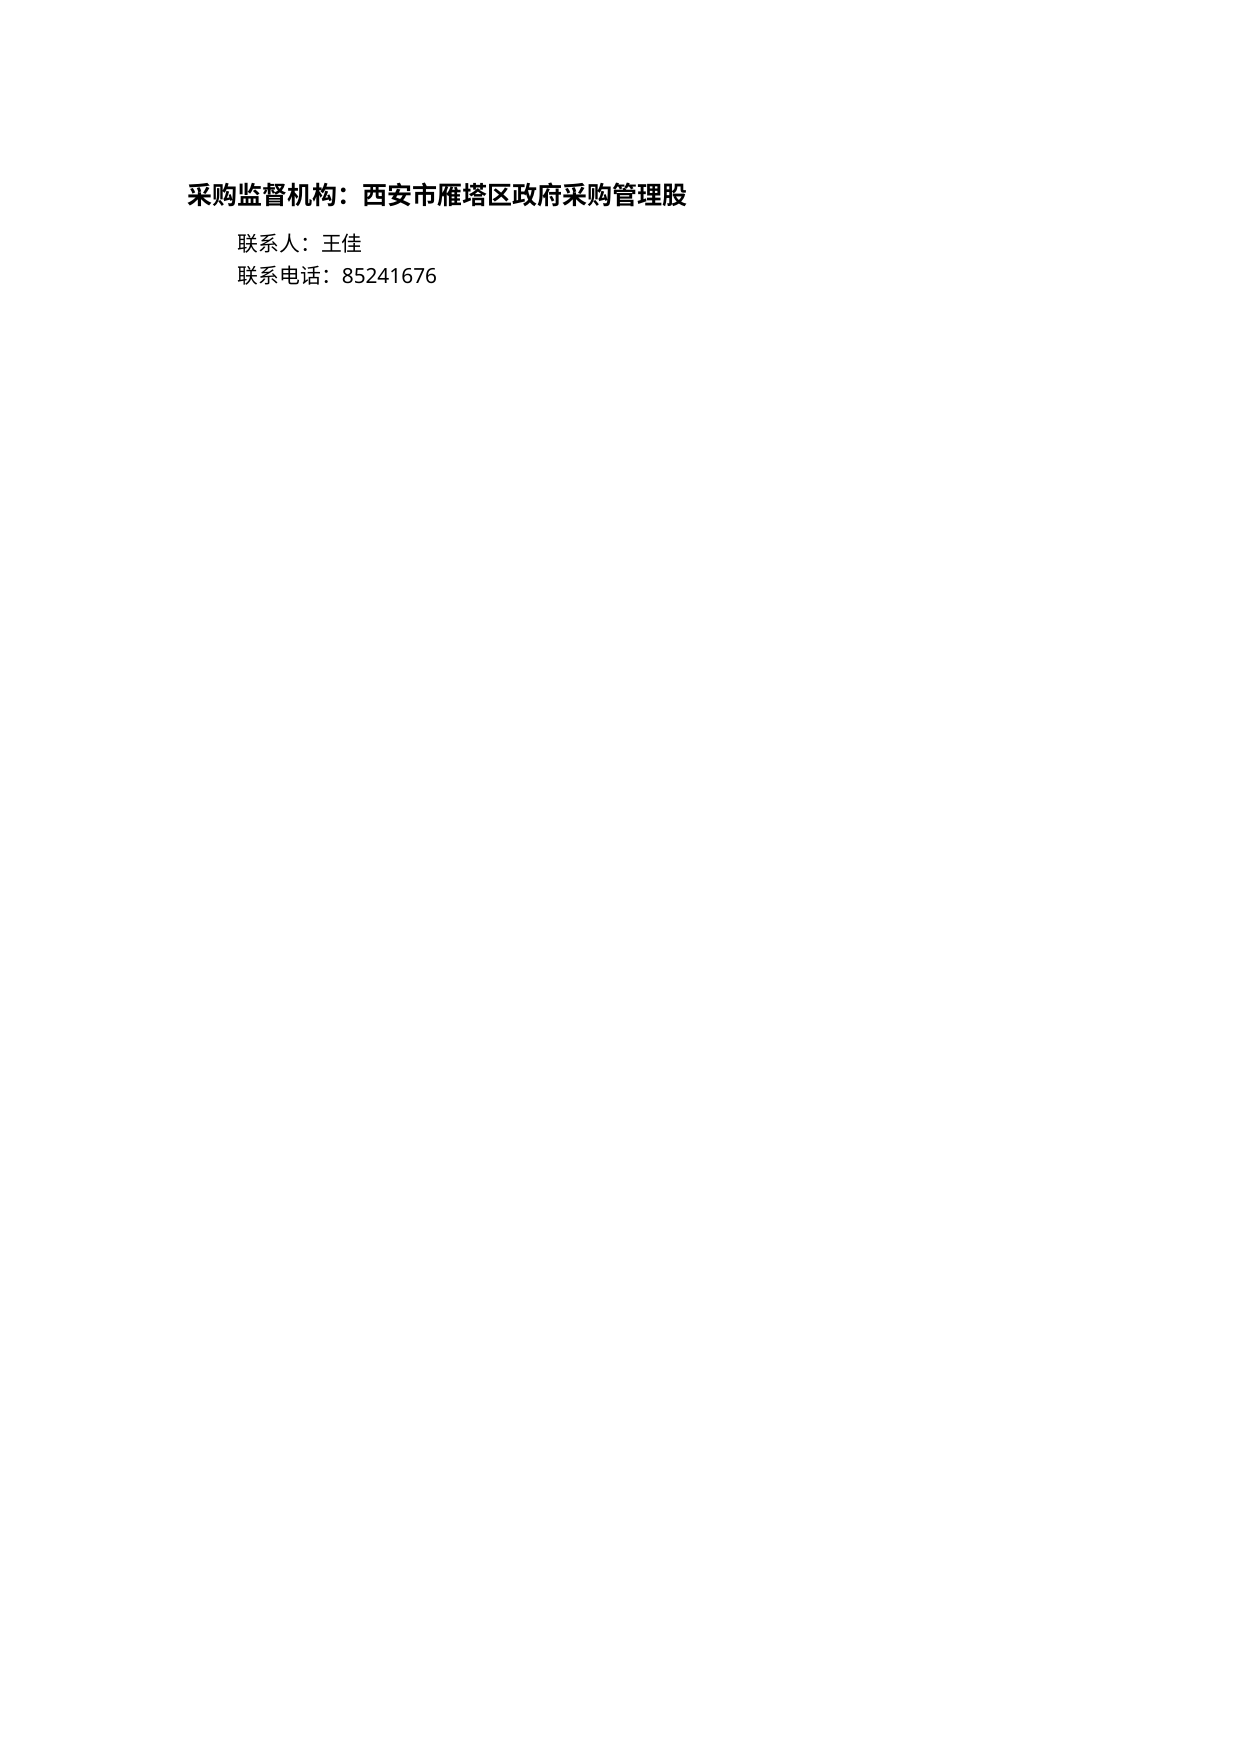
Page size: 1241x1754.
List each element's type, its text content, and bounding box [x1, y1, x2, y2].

text 采购监督机构：西安市雁塔区政府采购管理股 [187, 162, 1053, 227]
text 联系人：王佳 [187, 227, 1053, 259]
text 联系电话：85241676 [187, 259, 1053, 292]
